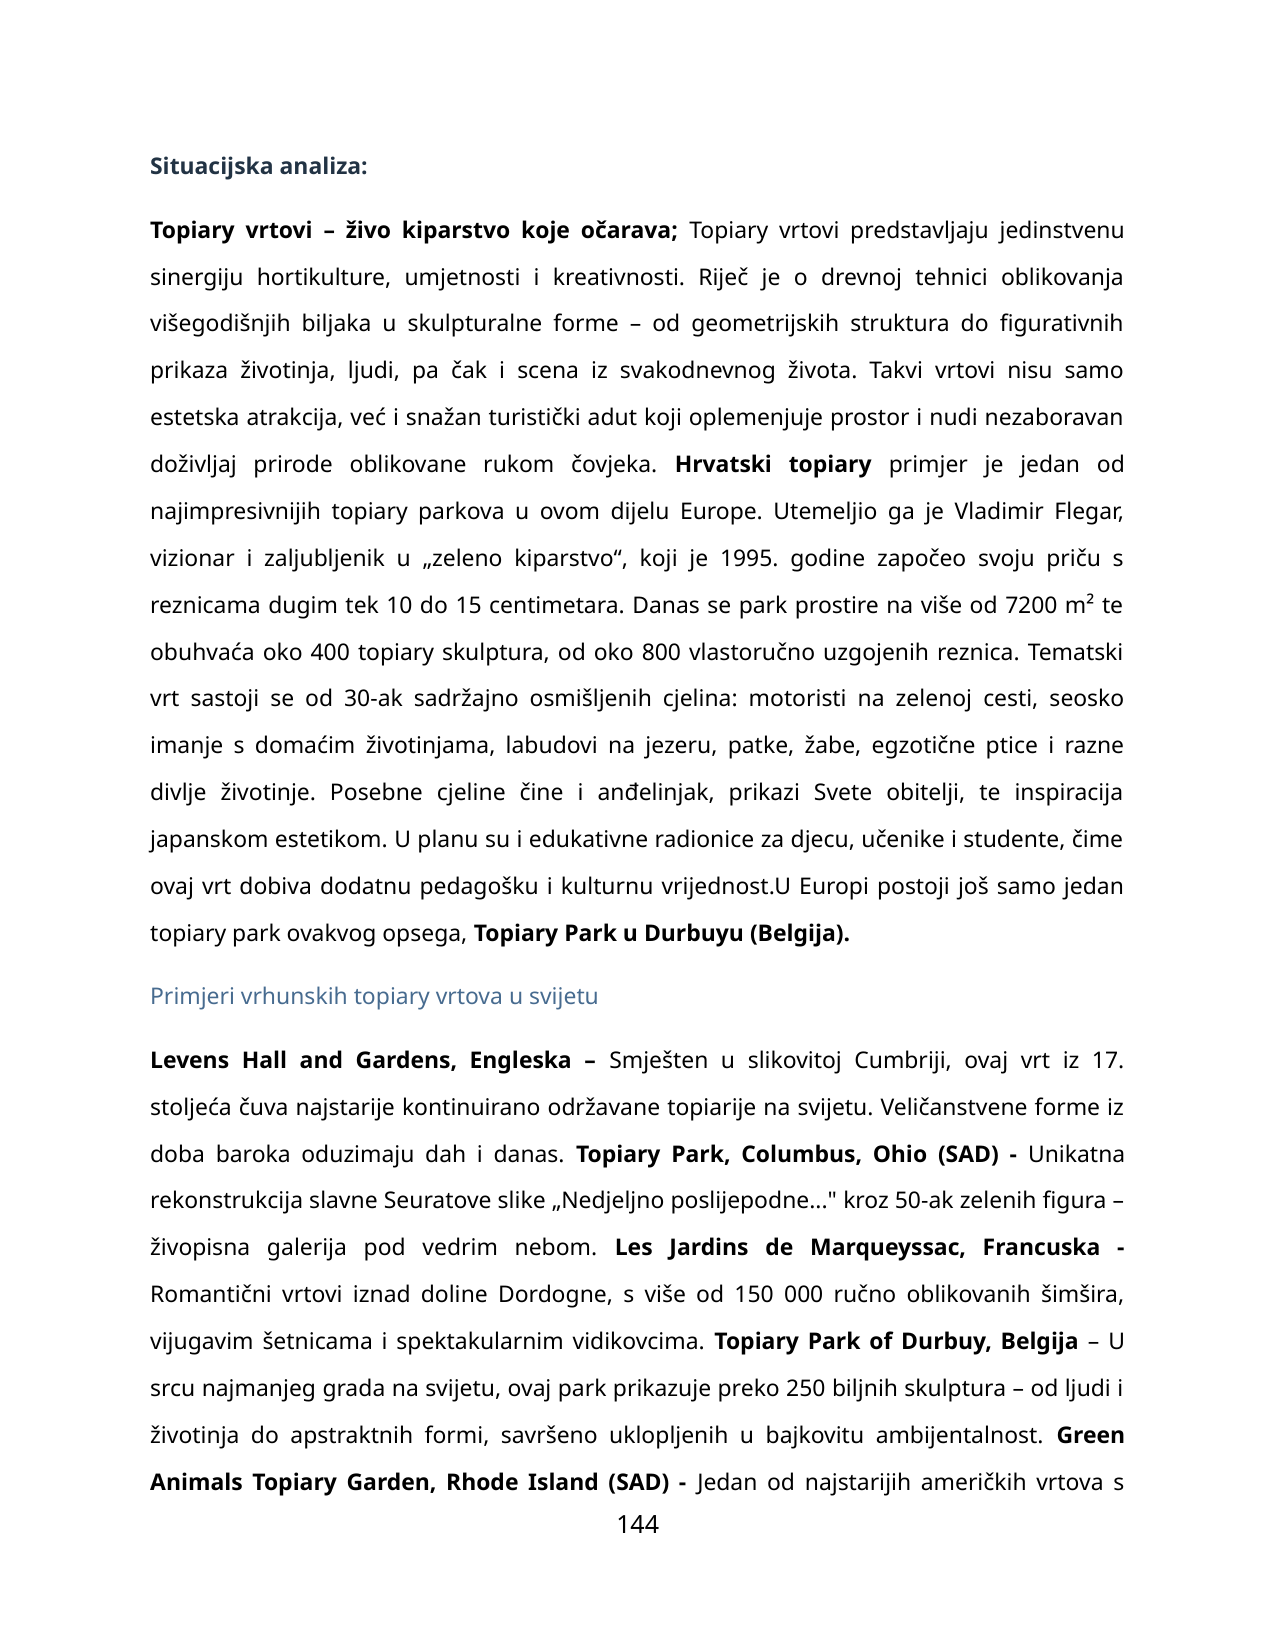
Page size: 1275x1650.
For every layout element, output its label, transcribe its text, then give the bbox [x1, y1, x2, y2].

text Primjeri vrhunskih topiary vrtova u svijetu [150, 980, 1125, 1011]
text Topiary vrtovi – živo kiparstvo koje očarava; Topiary vrtovi predstavljaju jedinstvenu sinergiju hortikulture, umjetnosti i kreativnosti. Riječ je o drevnoj tehnici oblikovanja višegodišnjih biljaka u skulpturalne forme – od geometrijskih struktura do figurativnih prikaza životinja, ljudi, pa čak i scena iz svakodnevnog života. Takvi vrtovi nisu samo estetska atrakcija, već i snažan turistički adut koji oplemenjuje prostor i nudi nezaboravan doživljaj prirode oblikovane rukom čovjeka. Hrvatski topiary primjer je jedan od najimpresivnijih topiary parkova u ovom dijelu Europe. Utemeljio ga je Vladimir Flegar, vizionar i zaljubljenik u „zeleno kiparstvo“, koji je 1995. godine započeo svoju priču s reznicama dugim tek 10 do 15 centimetara. Danas se park prostire na više od 7200 m² te obuhvaća oko 400 topiary skulptura, od oko 800 vlastoručno uzgojenih reznica. Tematski vrt sastoji se od 30-ak sadržajno osmišljenih cjelina: motoristi na zelenoj cesti, seosko imanje s domaćim životinjama, labudovi na jezeru, patke, žabe, egzotične ptice i razne divlje životinje. Posebne cjeline čine i anđelinjak, prikazi Svete obitelji, te inspiracija japanskom estetikom. U planu su i edukativne radionice za djecu, učenike i studente, čime ovaj vrt dobiva dodatnu pedagošku i kulturnu vrijednost.U Europi postoji još samo jedan topiary park ovakvog opsega, Topiary Park u Durbuyu (Belgija). [150, 213, 1125, 948]
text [150, 1044, 1125, 1497]
text Situacijska analiza: [150, 150, 1125, 181]
